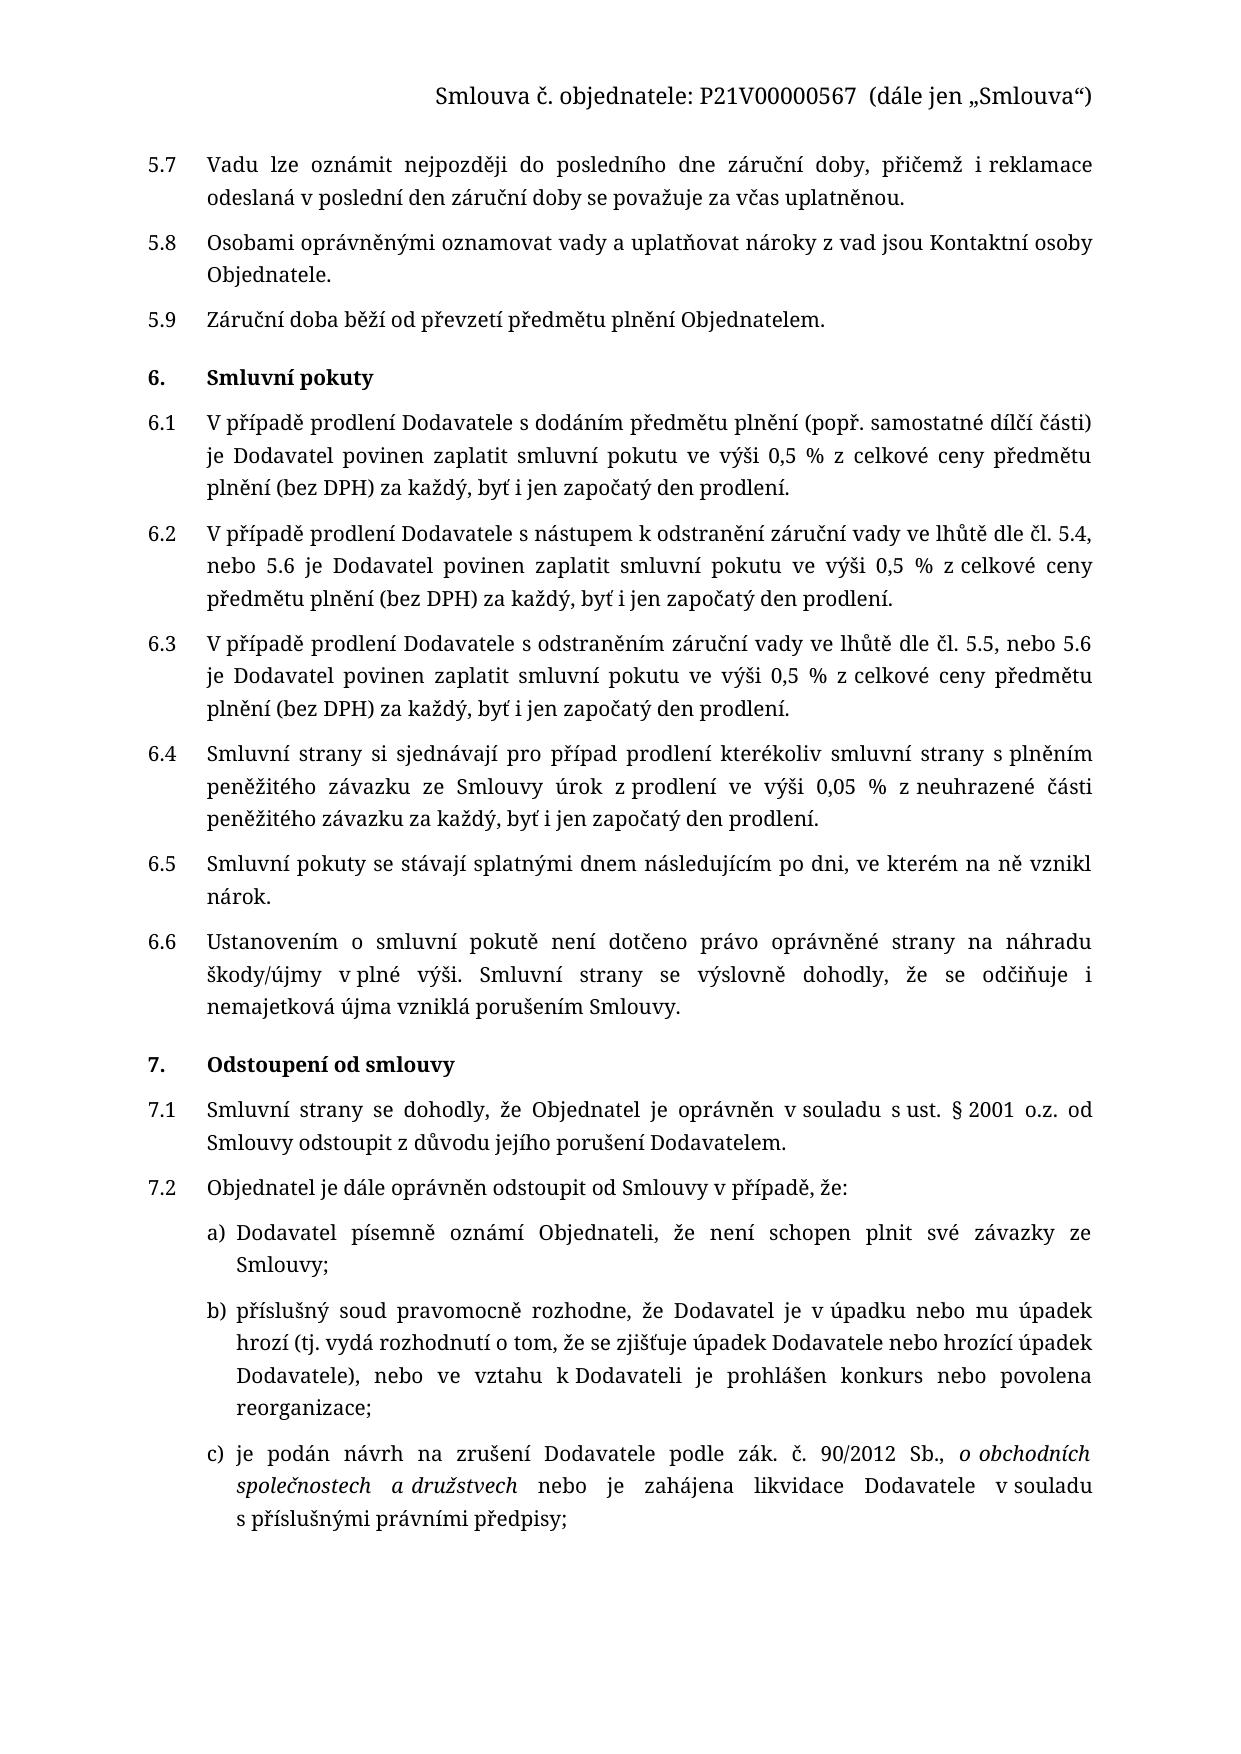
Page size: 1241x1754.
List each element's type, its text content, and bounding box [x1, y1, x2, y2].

list Smluvní pokuty se stávají splatnými dnem následujícím po dni, ve kterém na ně vznikl nárok. [148, 849, 1093, 911]
list V případě prodlení Dodavatele s nástupem k odstranění záruční vady ve lhůtě dle čl. 5.4, nebo 5.6 je Dodavatel povinen zaplatit smluvní pokutu ve výši 0,5 % z celkové ceny předmětu plnění (bez DPH) za každý, byť i jen započatý den prodlení. [148, 519, 1093, 612]
list Odstoupení od smlouvy [148, 1050, 1093, 1078]
list Smluvní pokuty [148, 363, 1093, 392]
list Osobami oprávněnými oznamovat vady a uplatňovat nároky z vad jsou Kontaktní osoby Objednatele. [148, 228, 1093, 289]
list Vadu lze oznámit nejpozději do posledního dne záruční doby, přičemž i reklamace odeslaná v poslední den záruční doby se považuje za včas uplatněnou. [148, 150, 1093, 211]
list Ustanovením o smluvní pokutě není dotčeno právo oprávněné strany na náhradu škody/újmy v plné výši. Smluvní strany se výslovně dohodly, že se odčiňuje i nemajetková újma vzniklá porušením Smlouvy. [148, 927, 1093, 1021]
list je podán návrh na zrušení Dodavatele podle zák. č. 90/2012 Sb., o obchodních společnostech a družstvech nebo je zahájena likvidace Dodavatele v souladu s příslušnými právními předpisy; [207, 1439, 1093, 1532]
list Záruční doba běží od převzetí předmětu plnění Objednatelem. [148, 306, 1093, 334]
list Smluvní strany si sjednávají pro případ prodlení kterékoliv smluvní strany s plněním peněžitého závazku ze Smlouvy úrok z prodlení ve výši 0,05 % z neuhrazené části peněžitého závazku za každý, byť i jen započatý den prodlení. [148, 739, 1093, 833]
list Objednatel je dále oprávněn odstoupit od Smlouvy v případě, že: [148, 1173, 1093, 1201]
list V případě prodlení Dodavatele s odstraněním záruční vady ve lhůtě dle čl. 5.5, nebo 5.6 je Dodavatel povinen zaplatit smluvní pokutu ve výši 0,5 % z celkové ceny předmětu plnění (bez DPH) za každý, byť i jen započatý den prodlení. [148, 629, 1093, 723]
list V případě prodlení Dodavatele s dodáním předmětu plnění (popř. samostatné dílčí části) je Dodavatel povinen zaplatit smluvní pokutu ve výši 0,5 % z celkové ceny předmětu plnění (bez DPH) za každý, byť i jen započatý den prodlení. [148, 408, 1093, 502]
list příslušný soud pravomocně rozhodne, že Dodavatel je v úpadku nebo mu úpadek hrozí (tj. vydá rozhodnutí o tom, že se zjišťuje úpadek Dodavatele nebo hrozící úpadek Dodavatele), nebo ve vztahu k Dodavateli je prohlášen konkurs nebo povolena reorganizace; [207, 1296, 1093, 1422]
list Smluvní strany se dohodly, že Objednatel je oprávněn v souladu s ust. § 2001 o.z. od Smlouvy odstoupit z důvodu jejího porušení Dodavatelem. [148, 1095, 1093, 1156]
list Dodavatel písemně oznámí Objednateli, že není schopen plnit své závazky ze Smlouvy; [207, 1218, 1093, 1279]
